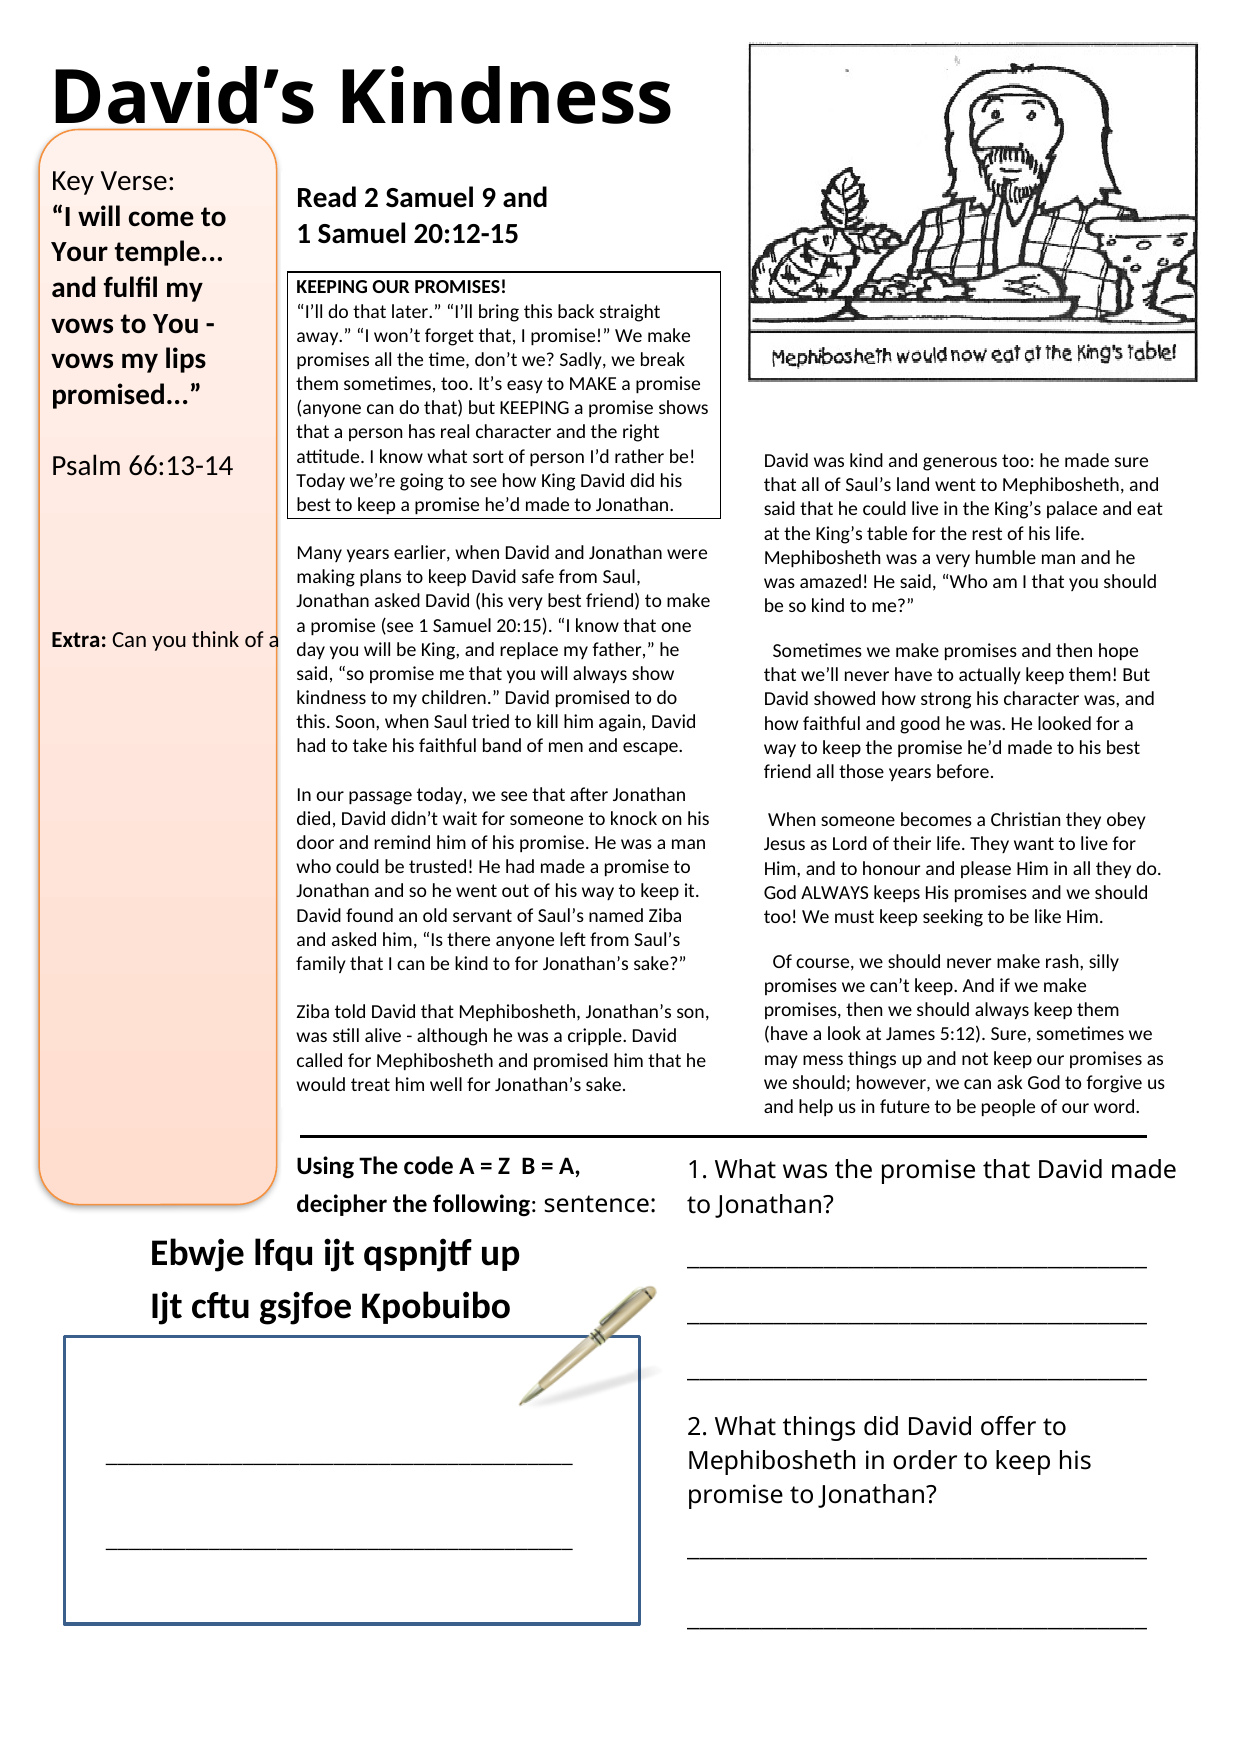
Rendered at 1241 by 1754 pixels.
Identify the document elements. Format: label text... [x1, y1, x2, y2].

text _________________________________________ [106, 1493, 638, 1553]
text _________________________________________ [66, 1408, 638, 1468]
picture [501, 1258, 682, 1438]
text Ebwje lfqu ijt qspnjtf up Ijt cftu gsjfoe Kpobuibo [150, 1229, 1090, 1327]
picture [738, 36, 1208, 394]
text _________________________________________ [641, 1493, 1090, 1553]
text _________________________________________ [641, 1408, 1090, 1468]
